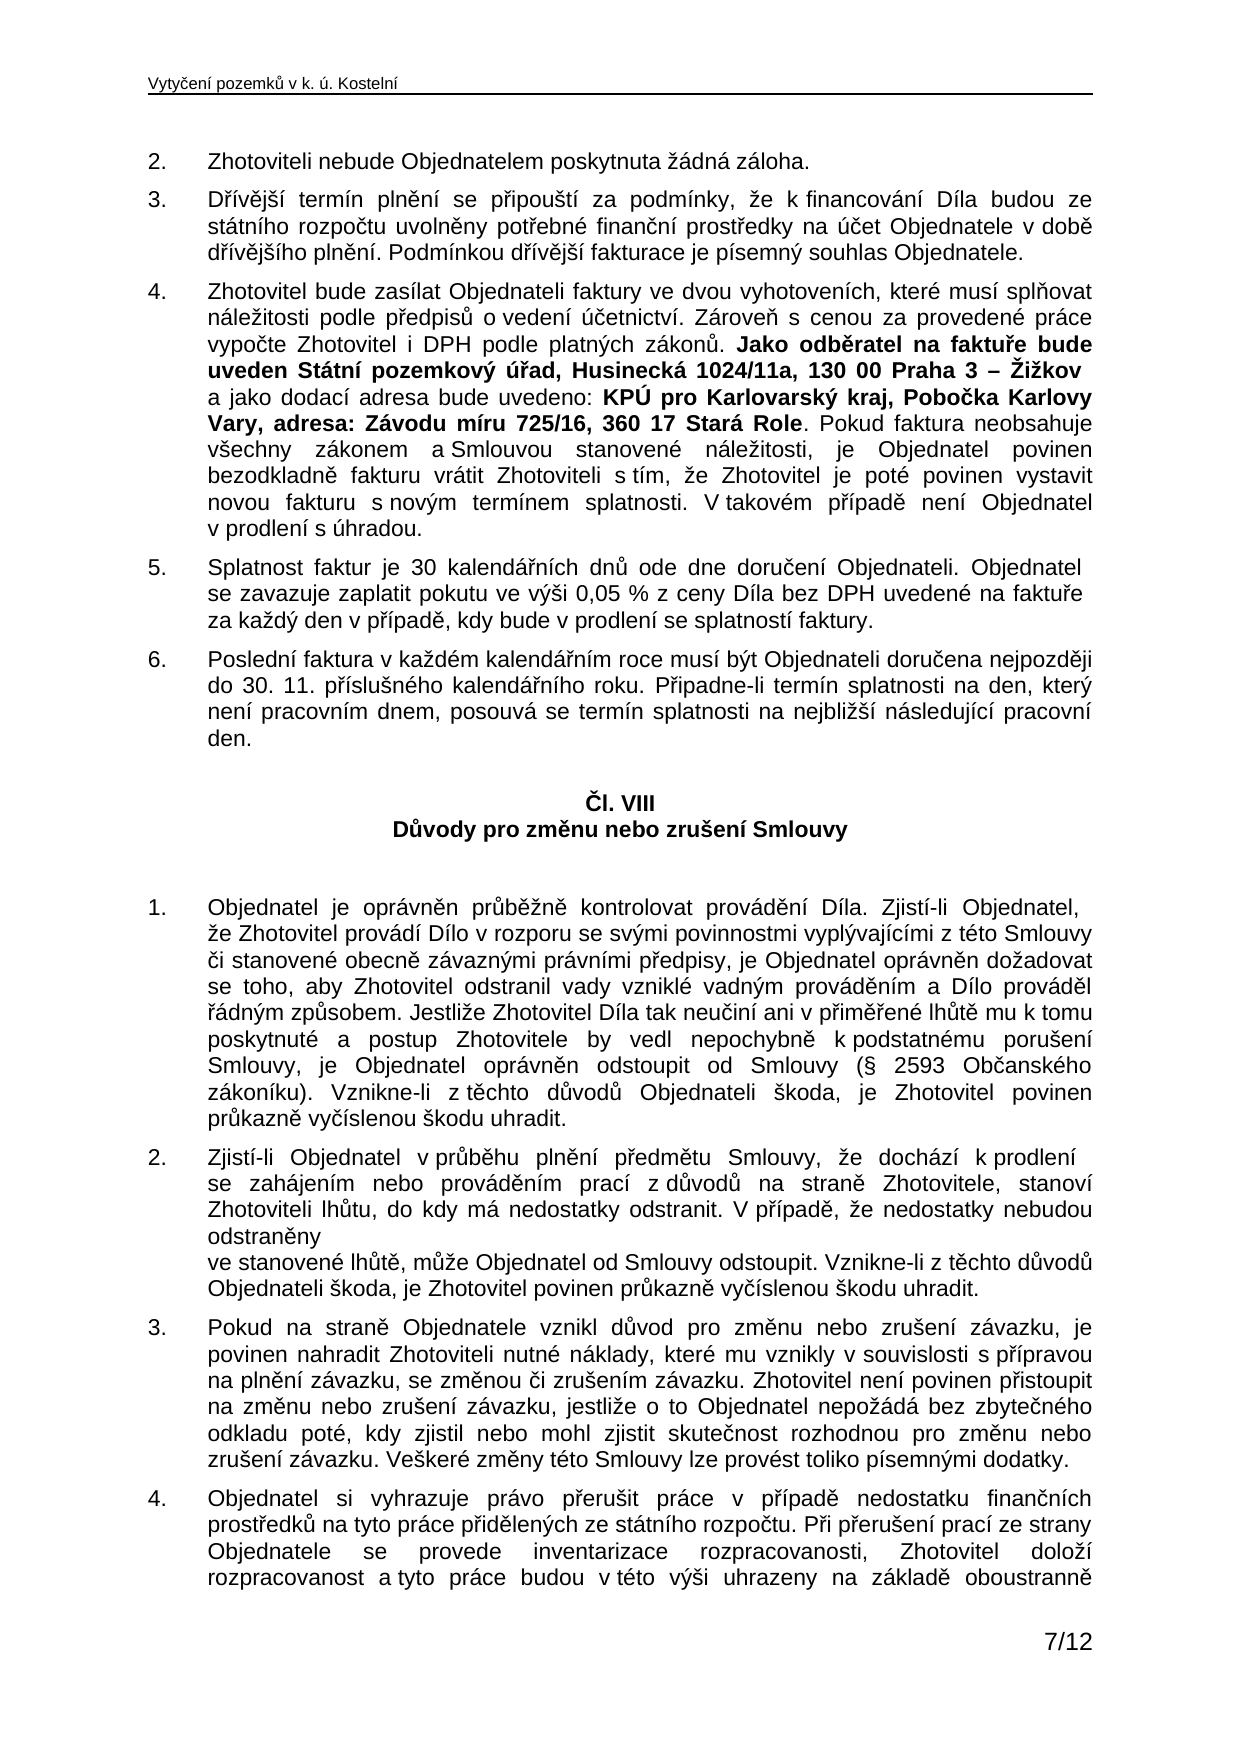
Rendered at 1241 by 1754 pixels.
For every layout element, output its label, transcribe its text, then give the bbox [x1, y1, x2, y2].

list Zjistí-li Objednatel v průběhu plnění předmětu Smlouvy, že dochází k prodlení se zahájením nebo prováděním prací z důvodů na straně Zhotovitele, stanoví Zhotoviteli lhůtu, do kdy má nedostatky odstranit. V případě, že nedostatky nebudou odstraněny ve stanovené lhůtě, může Objednatel od Smlouvy odstoupit. Vznikne-li z těchto důvodů Objednateli škoda, je Zhotovitel povinen průkazně vyčíslenou škodu uhradit. [148, 1144, 1093, 1302]
list Zhotoviteli nebude Objednatelem poskytnuta žádná záloha. [148, 148, 1093, 174]
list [148, 1485, 1093, 1590]
list Objednatel je oprávněn průběžně kontrolovat provádění Díla. Zjistí-li Objednatel, že Zhotovitel provádí Dílo v rozporu se svými povinnostmi vyplývajícími z této Smlouvy či stanovené obecně závaznými právními předpisy, je Objednatel oprávněn dožadovat se toho, aby Zhotovitel odstranil vady vzniklé vadným prováděním a Dílo prováděl řádným způsobem. Jestliže Zhotovitel Díla tak neučiní ani v přiměřené lhůtě mu k tomu poskytnuté a postup Zhotovitele by vedl nepochybně k podstatnému porušení Smlouvy, je Objednatel oprávněn odstoupit od Smlouvy (§ 2593 Občanského zákoníku). Vznikne-li z těchto důvodů Objednateli škoda, je Zhotovitel povinen průkazně vyčíslenou škodu uhradit. [148, 894, 1093, 1131]
subtitle Důvody pro změnu nebo zrušení Smlouvy [148, 816, 1093, 843]
subtitle Čl. VIII [148, 790, 1093, 816]
list Splatnost faktur je 30 kalendářních dnů ode dne doručení Objednateli. Objednatel se zavazuje zaplatit pokutu ve výši 0,05 % z ceny Díla bez DPH uvedené na faktuře za každý den v případě, kdy bude v prodlení se splatností faktury. [148, 554, 1093, 633]
list Dřívější termín plnění se připouští za podmínky, že k financování Díla budou ze státního rozpočtu uvolněny potřebné finanční prostředky na účet Objednatele v době dřívějšího plnění. Podmínkou dřívější fakturace je písemný souhlas Objednatele. [148, 186, 1093, 266]
list Zhotovitel bude zasílat Objednateli faktury ve dvou vyhotoveních, které musí splňovat náležitosti podle předpisů o vedení účetnictví. Zároveň s cenou za provedené práce vypočte Zhotovitel i DPH podle platných zákonů. Jako odběratel na faktuře bude uveden Státní pozemkový úřad, Husinecká 1024/11a, 130 00 Praha 3 – Žižkov a jako dodací adresa bude uvedeno: KPÚ pro Karlovarský kraj, Pobočka Karlovy Vary, adresa: Závodu míru 725/16, 360 17 Stará Role. Pokud faktura neobsahuje všechny zákonem a Smlouvou stanovené náležitosti, je Objednatel povinen bezodkladně fakturu vrátit Zhotoviteli s tím, že Zhotovitel je poté povinen vystavit novou fakturu s novým termínem splatnosti. V takovém případě není Objednatel v prodlení s úhradou. [148, 278, 1093, 542]
list Pokud na straně Objednatele vznikl důvod pro změnu nebo zrušení závazku, je povinen nahradit Zhotoviteli nutné náklady, které mu vznikly v souvislosti s přípravou na plnění závazku, se změnou či zrušením závazku. Zhotovitel není povinen přistoupit na změnu nebo zrušení závazku, jestliže o to Objednatel nepožádá bez zbytečného odkladu poté, kdy zjistil nebo mohl zjistit skutečnost rozhodnou pro změnu nebo zrušení závazku. Veškeré změny této Smlouvy lze provést toliko písemnými dodatky. [148, 1314, 1093, 1472]
list Poslední faktura v každém kalendářním roce musí být Objednateli doručena nejpozději do 30. 11. příslušného kalendářního roku. Připadne-li termín splatnosti na den, který není pracovním dnem, posouvá se termín splatnosti na nejbližší následující pracovní den. [148, 646, 1093, 751]
